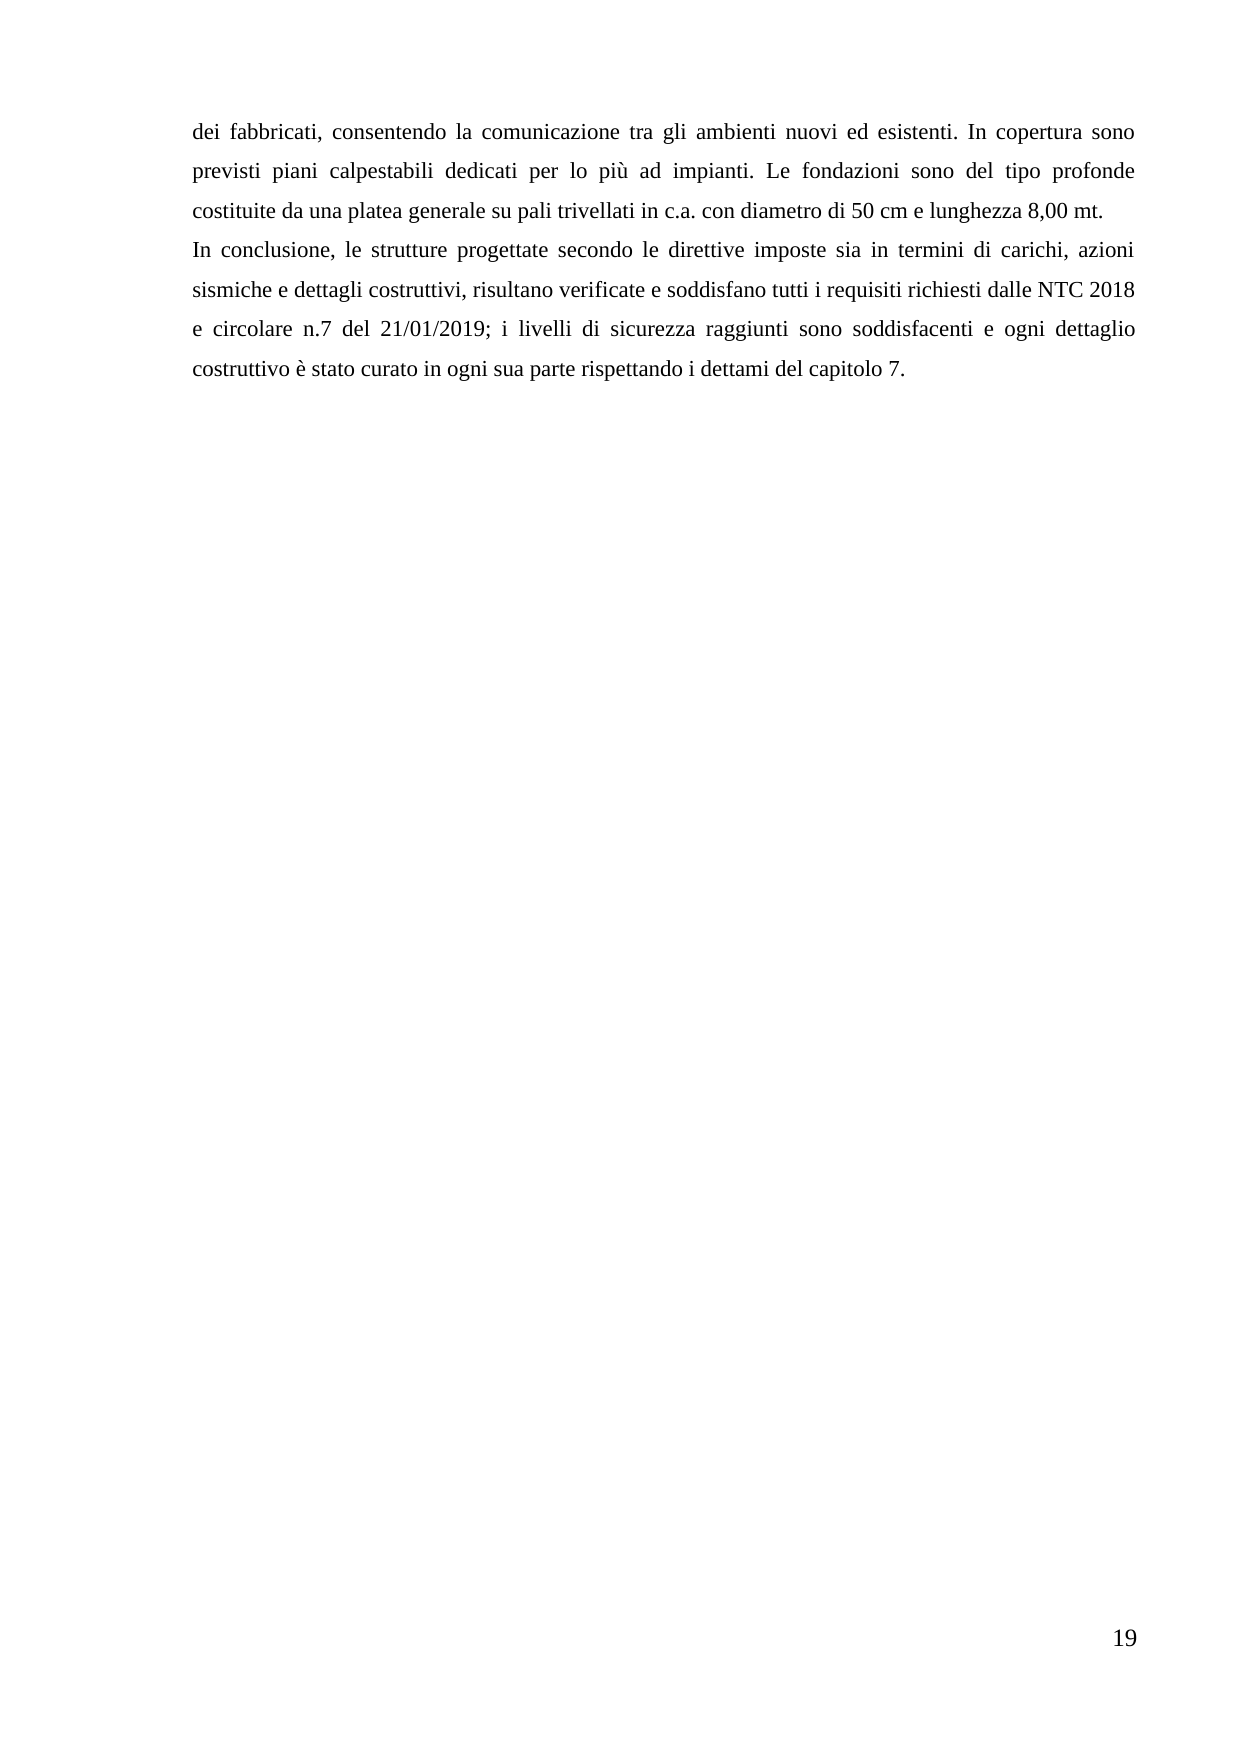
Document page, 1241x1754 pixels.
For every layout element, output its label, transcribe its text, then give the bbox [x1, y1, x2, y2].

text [192, 118, 1137, 223]
text In conclusione, le strutture progettate secondo le direttive imposte sia in termini di carichi, azioni sismiche e dettagli costruttivi, risultano verificate e soddisfano tutti i requisiti richiesti dalle NTC 2018 e circolare n.7 del 21/01/2019; i livelli di sicurezza raggiunti sono soddisfacenti e ogni dettaglio costruttivo è stato curato in ogni sua parte rispettando i dettami del capitolo 7. [192, 237, 1137, 381]
